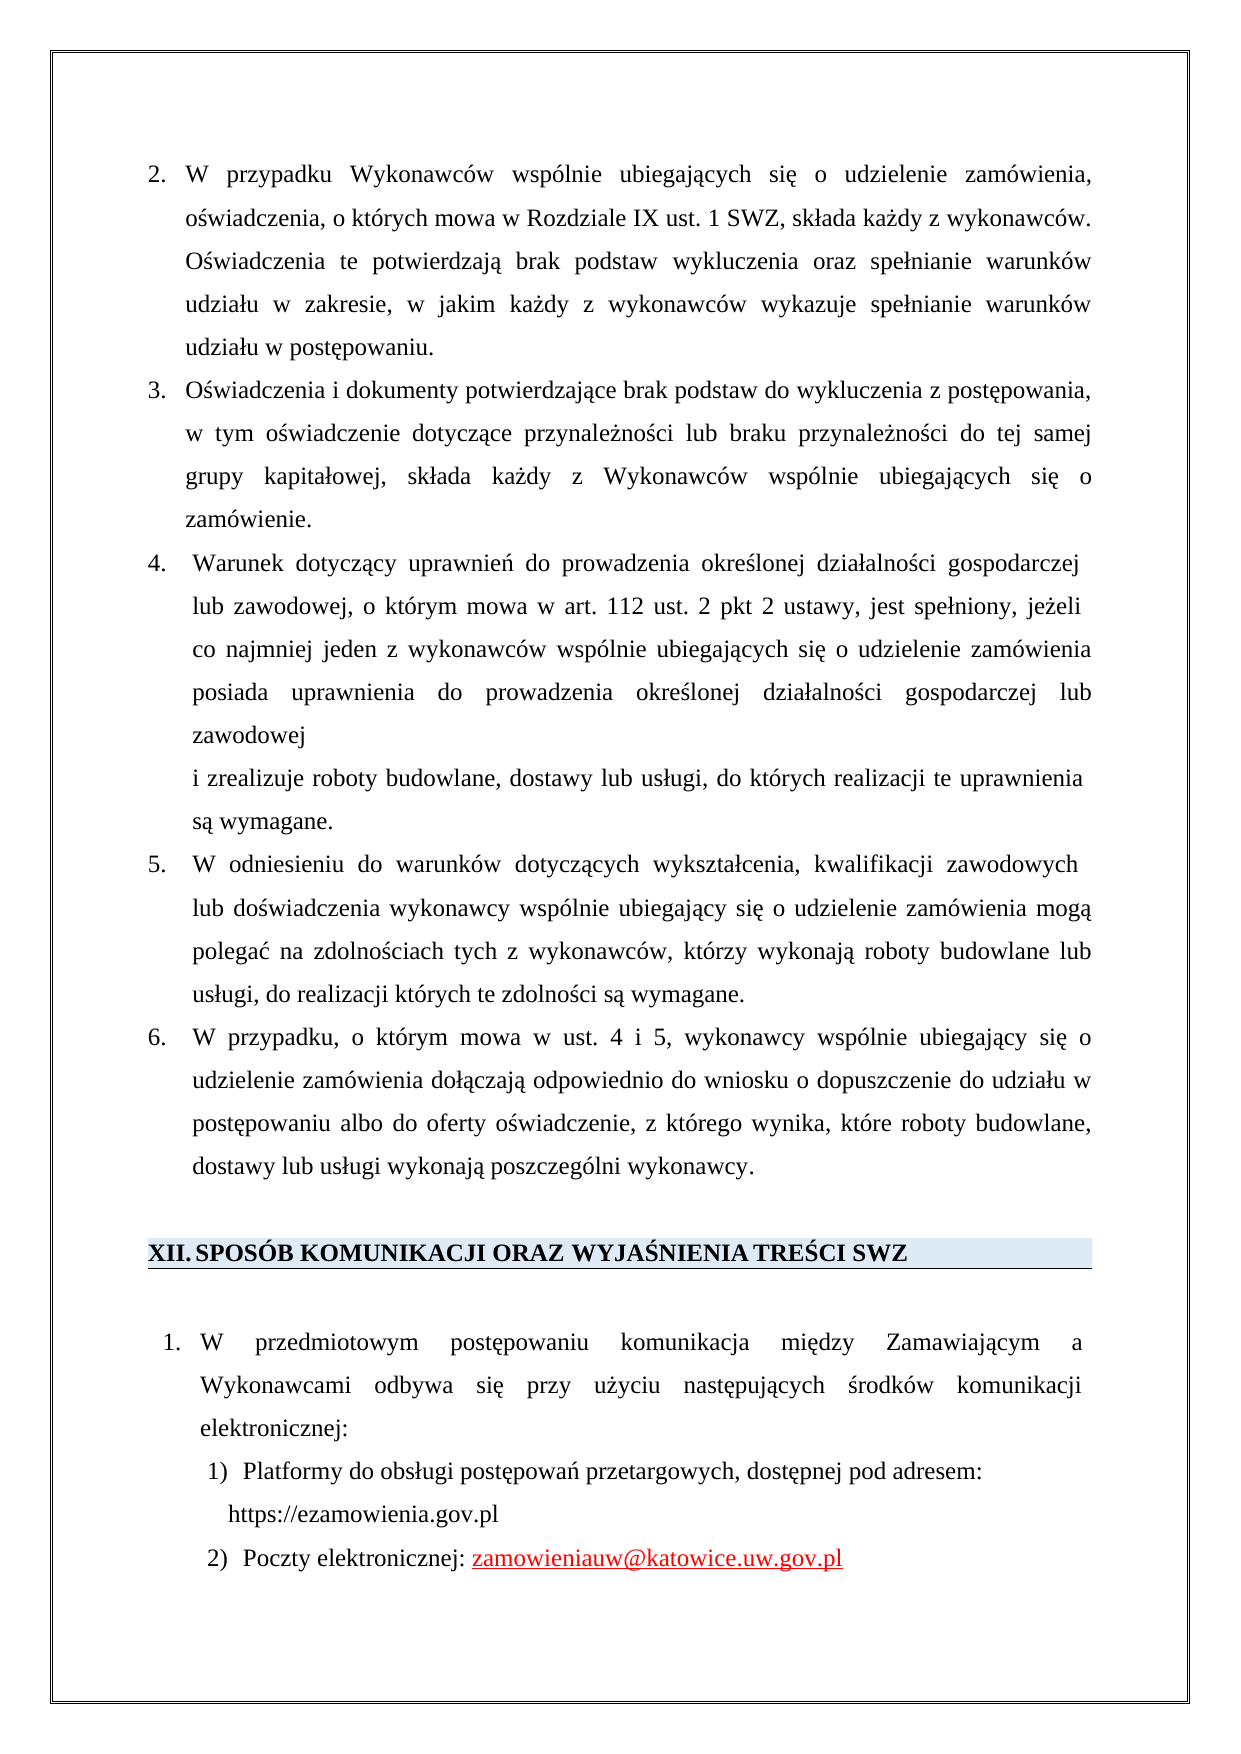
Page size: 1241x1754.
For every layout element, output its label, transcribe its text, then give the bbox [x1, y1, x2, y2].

text XII. SPOSÓB KOMUNIKACJI ORAZ WYJAŚNIENIA TREŚCI SWZ [148, 1238, 1092, 1268]
list W przypadku Wykonawców wspólnie ubiegających się o udzielenie zamówienia, oświadczenia, o których mowa w Rozdziale IX ust. 1 SWZ, składa każdy z wykonawców. Oświadczenia te potwierdzają brak podstaw wykluczenia oraz spełnianie warunków udziału w zakresie, w jakim każdy z wykonawców wykazuje spełnianie warunków udziału w postępowaniu. [148, 159, 1092, 361]
list Warunek dotyczący uprawnień do prowadzenia określonej działalności gospodarczej lub zawodowej, o którym mowa w art. 112 ust. 2 pkt 2 ustawy, jest spełniony, jeżeli co najmniej jeden z wykonawców wspólnie ubiegających się o udzielenie zamówienia posiada uprawnienia do prowadzenia określonej działalności gospodarczej lub zawodowej i zrealizuje roboty budowlane, dostawy lub usługi, do których realizacji te uprawnienia są wymagane. [148, 548, 1092, 835]
list Platformy do obsługi postępowań przetargowych, dostępnej pod adresem: [207, 1456, 1083, 1485]
list W przypadku, o którym mowa w ust. 4 i 5, wykonawcy wspólnie ubiegający się o udzielenie zamówienia dołączają odpowiednio do wniosku o dopuszczenie do udziału w postępowaniu albo do oferty oświadczenie, z którego wynika, które roboty budowlane, dostawy lub usługi wykonają poszczególni wykonawcy. [148, 1022, 1092, 1180]
text https://ezamowienia.gov.pl [222, 1499, 1083, 1528]
list W przedmiotowym postępowaniu komunikacja między Zamawiającym a Wykonawcami odbywa się przy użyciu następujących środków komunikacji elektronicznej: [162, 1327, 1083, 1442]
list Poczty elektronicznej: zamowieniauw@katowice.uw.gov.pl [207, 1543, 1083, 1571]
list W odniesieniu do warunków dotyczących wykształcenia, kwalifikacji zawodowych lub doświadczenia wykonawcy wspólnie ubiegający się o udzielenie zamówienia mogą polegać na zdolnościach tych z wykonawców, którzy wykonają roboty budowlane lub usługi, do realizacji których te zdolności są wymagane. [148, 849, 1092, 1008]
list Oświadczenia i dokumenty potwierdzające brak podstaw do wykluczenia z postępowania, w tym oświadczenie dotyczące przynależności lub braku przynależności do tej samej grupy kapitałowej, składa każdy z Wykonawców wspólnie ubiegających się o zamówienie. [148, 375, 1092, 533]
